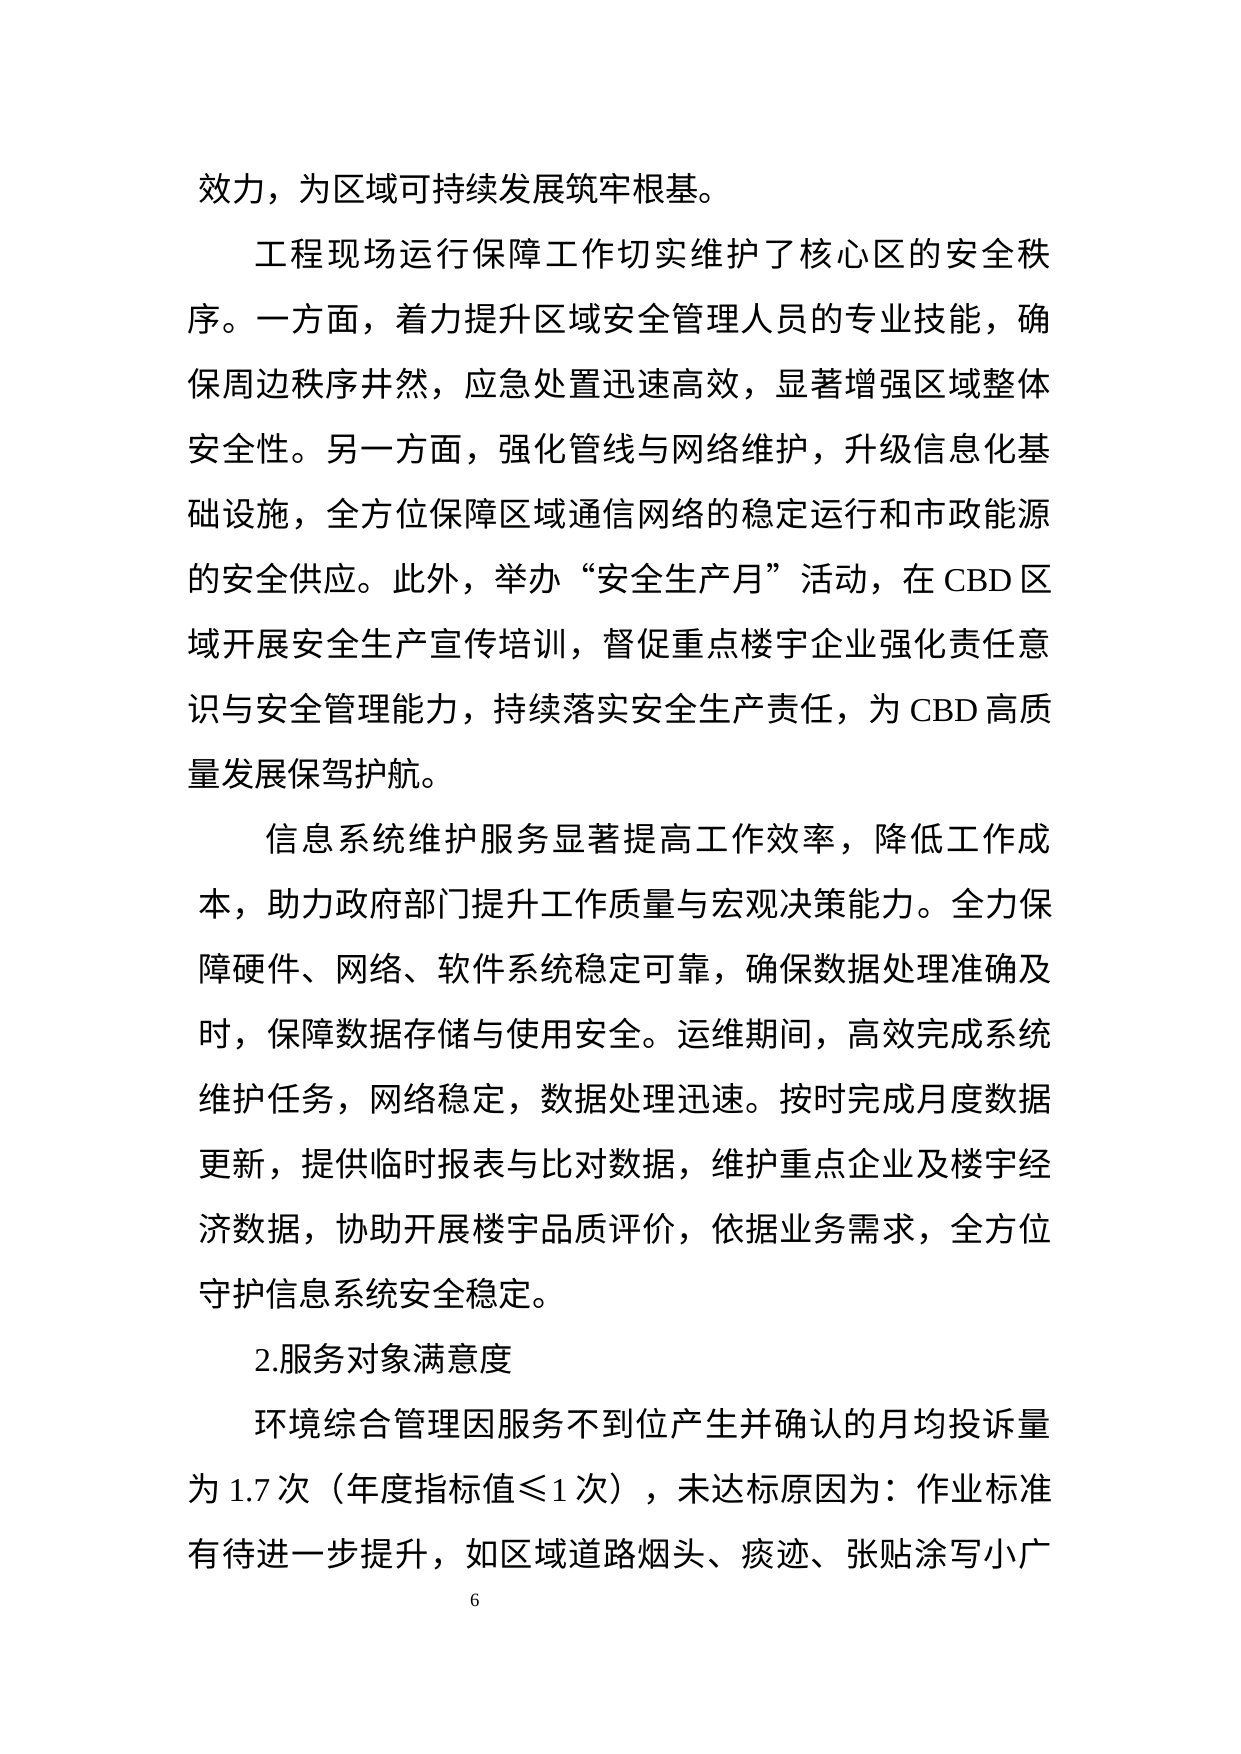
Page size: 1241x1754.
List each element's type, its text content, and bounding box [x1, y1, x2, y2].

text 2.服务对象满意度 [187, 1325, 1053, 1390]
text 工程现场运行保障工作切实维护了核心区的安全秩序。一方面，着力提升区域安全管理人员的专业技能，确保周边秩序井然，应急处置迅速高效，显著增强区域整体安全性。另一方面，强化管线与网络维护，升级信息化基础设施，全方位保障区域通信网络的稳定运行和市政能源的安全供应。此外，举办“安全生产月”活动，在CBD区域开展安全生产宣传培训，督促重点楼宇企业强化责任意识与安全管理能力，持续落实安全生产责任，为CBD高质量发展保驾护航。 [187, 220, 1053, 805]
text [198, 155, 1053, 220]
text 信息系统维护服务显著提高工作效率，降低工作成本，助力政府部门提升工作质量与宏观决策能力。全力保障硬件、网络、软件系统稳定可靠，确保数据处理准确及时，保障数据存储与使用安全。运维期间，高效完成系统维护任务，网络稳定，数据处理迅速。按时完成月度数据更新，提供临时报表与比对数据，维护重点企业及楼宇经济数据，协助开展楼宇品质评价，依据业务需求，全方位守护信息系统安全稳定。 [198, 805, 1053, 1325]
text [187, 1390, 1053, 1585]
